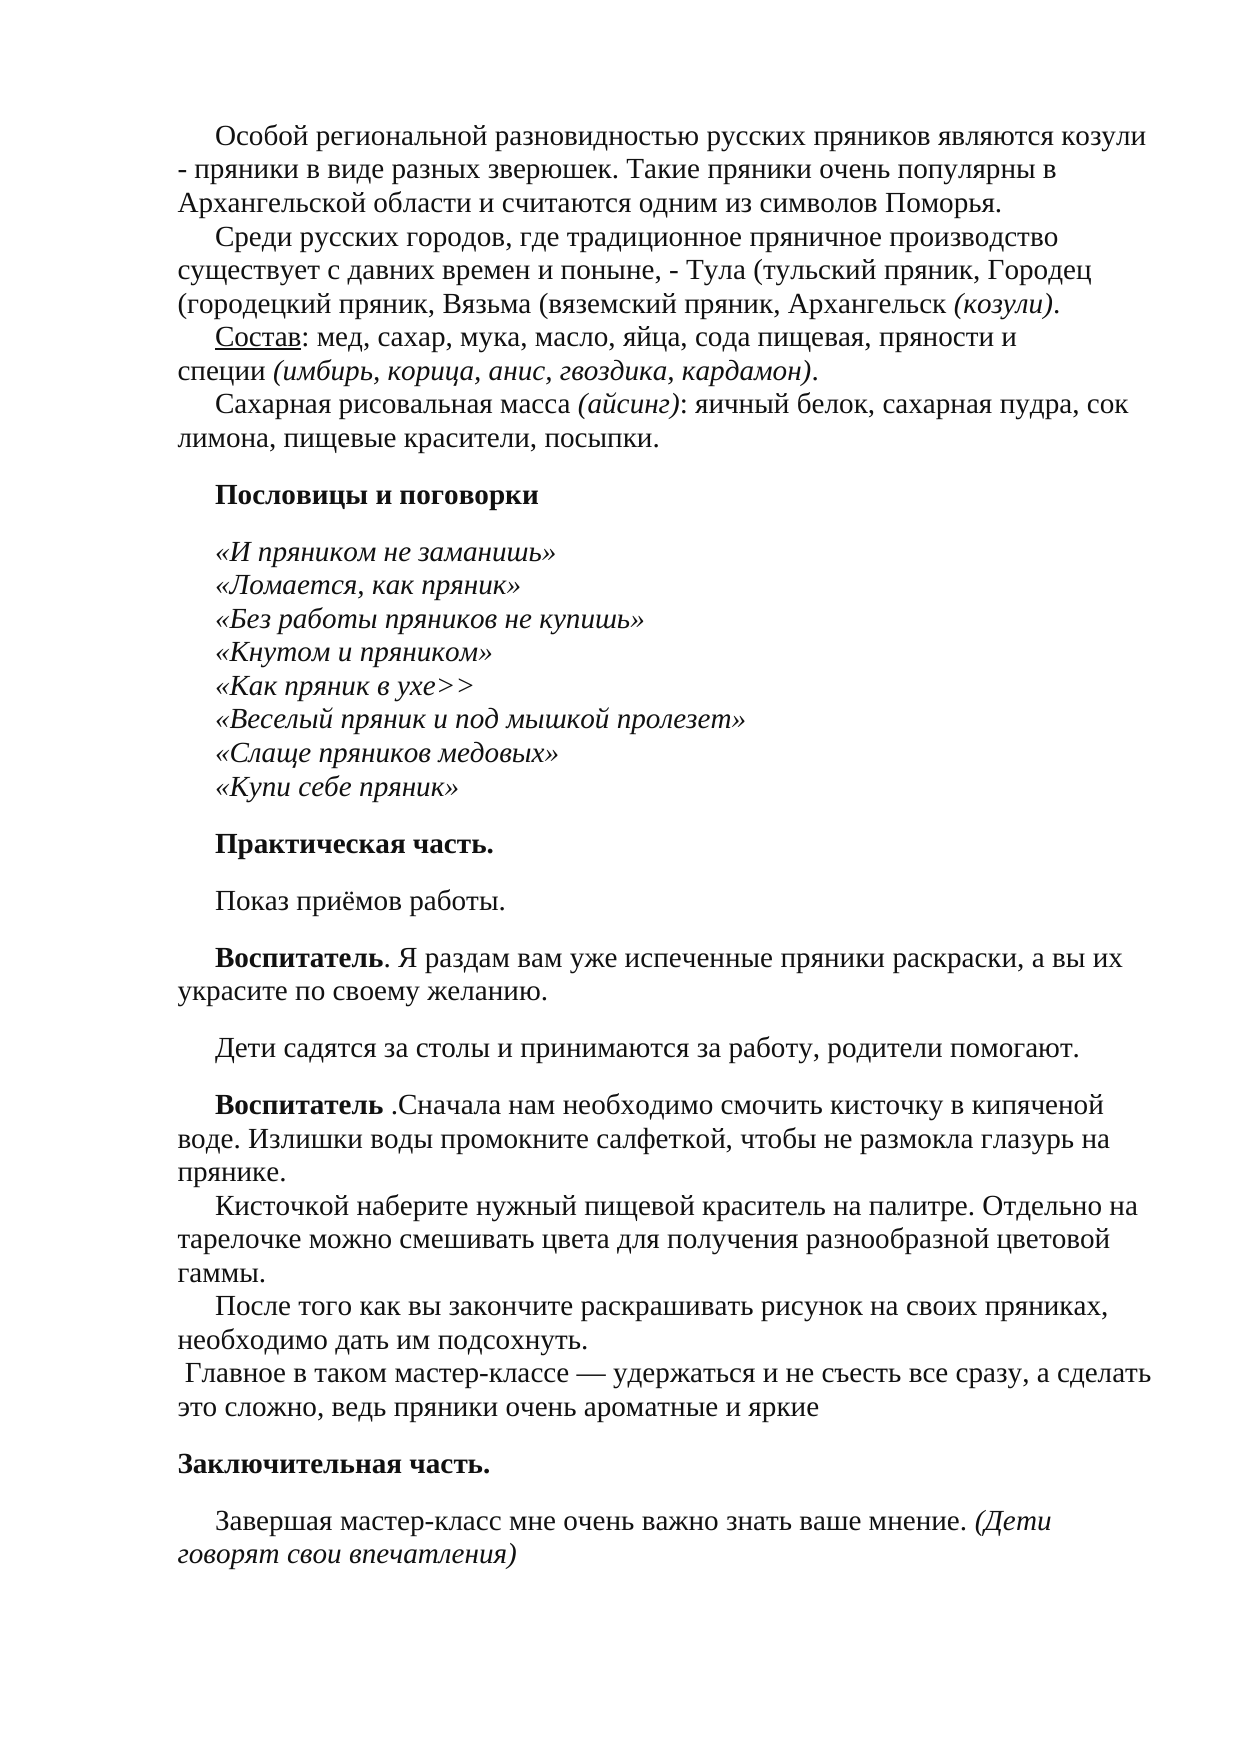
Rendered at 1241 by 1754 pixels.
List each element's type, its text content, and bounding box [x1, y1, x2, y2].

text «Веселый пряник и под мышкой пролезет» [177, 702, 1152, 735]
text «Без работы пряников не купишь» [177, 601, 1152, 634]
text Заключительная часть. [177, 1446, 1152, 1479]
text «Ломается, как пряник» [177, 567, 1152, 601]
text После того как вы закончите раскрашивать рисунок на своих пряниках, необходимо дать им подсохнуть. [177, 1288, 1152, 1356]
text Главное в таком мастер-классе — удержаться и не съесть все сразу, а сделать это сложно, ведь пряники очень ароматные и яркие [177, 1356, 1152, 1423]
text «И пряником не заманишь» [177, 534, 1152, 567]
text Практическая часть. [177, 826, 1152, 859]
text Среди русских городов, где традиционное пряничное производство существует с давних времен и поныне, - Тула (тульский пряник, Городец (городецкий пряник, Вязьма (вяземский пряник, Архангельск (козули). [177, 219, 1152, 319]
text «Слаще пряников медовых» [177, 735, 1152, 769]
text Дети садятся за столы и принимаются за работу, родители помогают. [177, 1030, 1152, 1064]
text Состав: мед, сахар, мука, масло, яйца, сода пищевая, пряности и специи (имбирь, корица, анис, гвоздика, кардамон). [177, 319, 1152, 386]
text Пословицы и поговорки [177, 477, 1152, 511]
text Воспитатель. Я раздам вам уже испеченные пряники раскраски, а вы их украсите по своему желанию. [177, 940, 1152, 1007]
text Воспитатель .Сначала нам необходимо смочить кисточку в кипяченой воде. Излишки воды промокните салфеткой, чтобы не размокла глазурь на прянике. [177, 1087, 1152, 1188]
text «Купи себе пряник» [177, 769, 1152, 802]
text «Кнутом и пряником» [177, 634, 1152, 668]
text Завершая мастер-класс мне очень важно знать ваше мнение. (Дети говорят свои впечатления) [177, 1503, 1152, 1570]
text Особой региональной разновидностью русских пряников являются козули - пряники в виде разных зверюшек. Такие пряники очень популярны в Архангельской области и считаются одним из символов Поморья. [177, 118, 1152, 219]
text Показ приёмов работы. [177, 883, 1152, 916]
text Сахарная рисовальная масса (айсинг): яичный белок, сахарная пудра, сок лимона, пищевые красители, посыпки. [177, 386, 1152, 453]
text Кисточкой наберите нужный пищевой краситель на палитре. Отдельно на тарелочке можно смешивать цвета для получения разнообразной цветовой гаммы. [177, 1188, 1152, 1288]
text «Как пряник в ухе>> [177, 668, 1152, 702]
